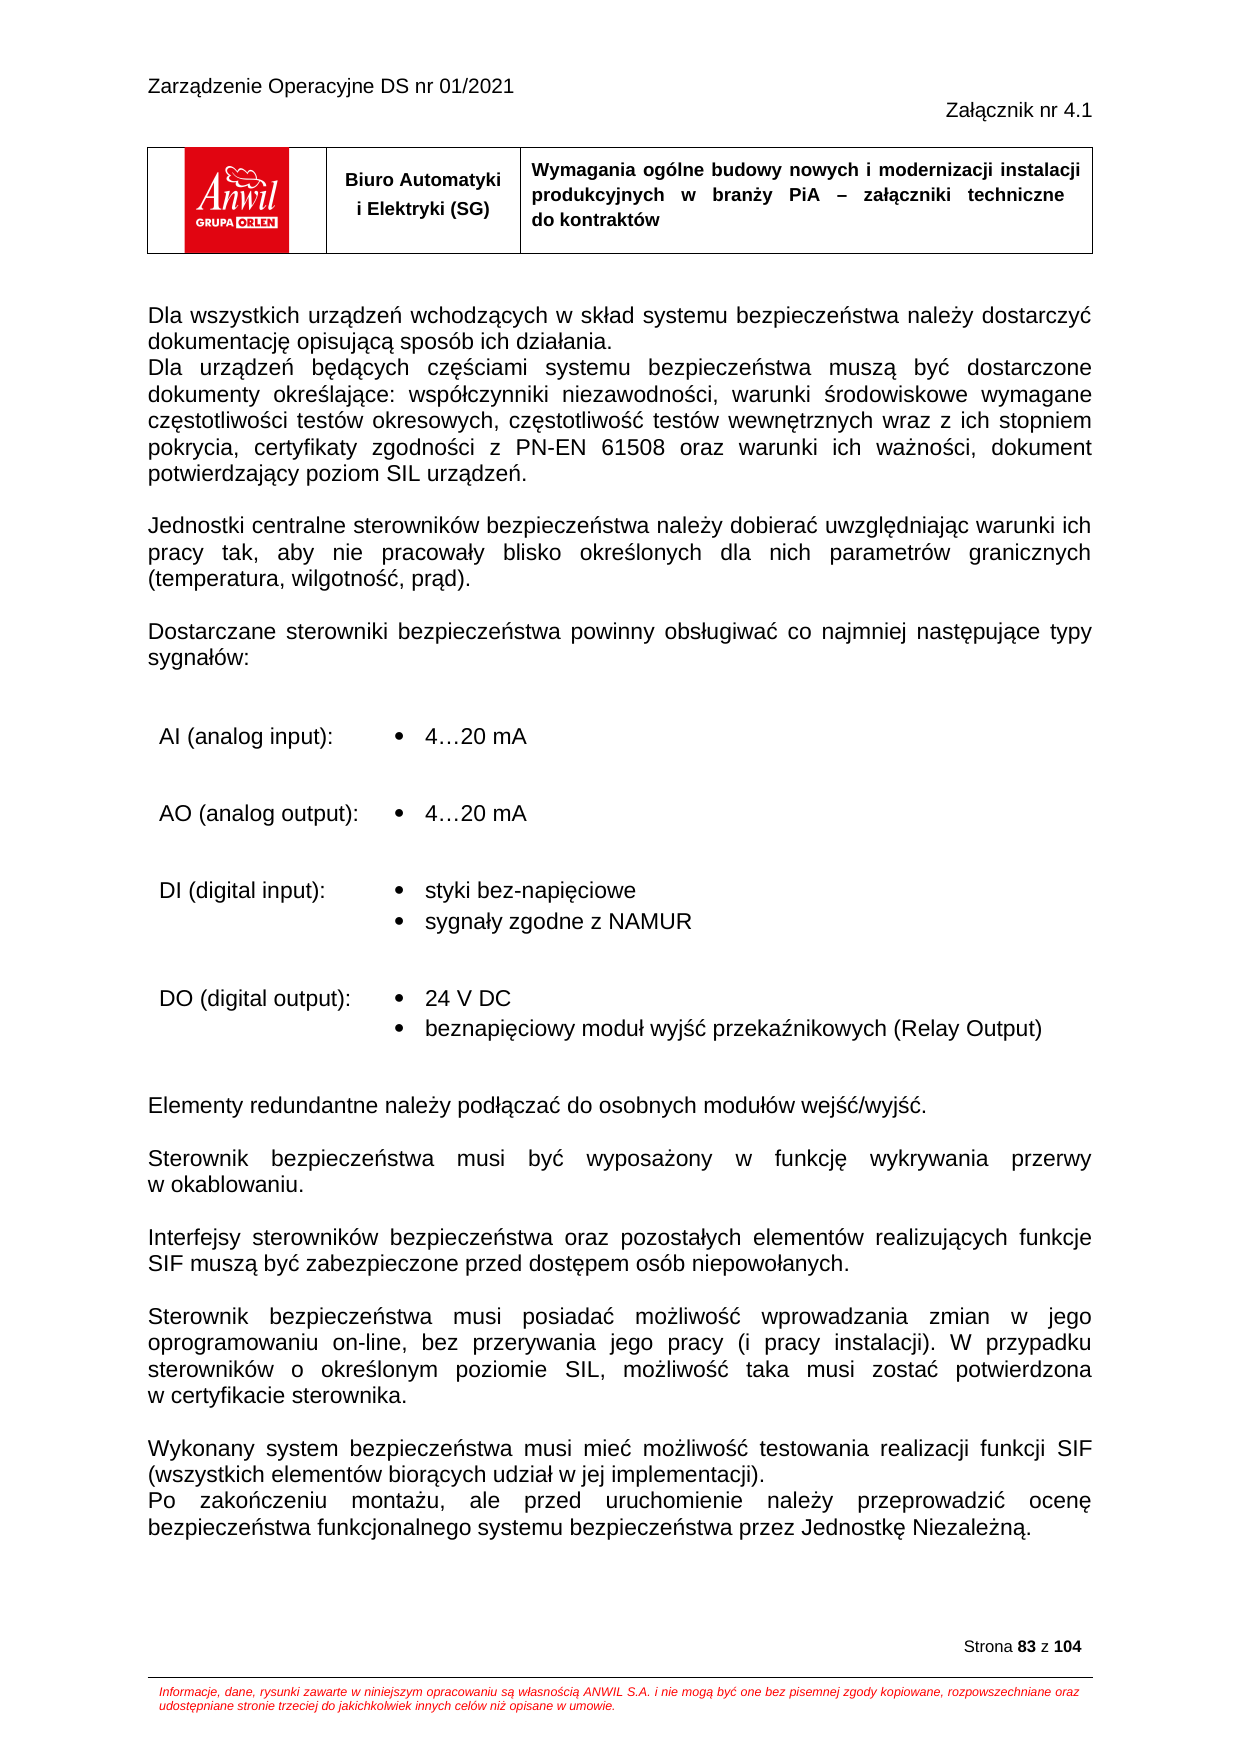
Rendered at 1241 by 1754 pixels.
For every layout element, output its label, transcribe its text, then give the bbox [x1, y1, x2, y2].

text Po zakończeniu montażu, ale przed uruchomienie należy przeprowadzić ocenę bezpieczeństwa funkcjonalnego systemu bezpieczeństwa przez Jednostkę Niezależną. [148, 1487, 1092, 1540]
text Interfejsy sterowników bezpieczeństwa oraz pozostałych elementów realizujących funkcje SIF muszą być zabezpieczone przed dostępem osób niepowołanych. [148, 1224, 1092, 1277]
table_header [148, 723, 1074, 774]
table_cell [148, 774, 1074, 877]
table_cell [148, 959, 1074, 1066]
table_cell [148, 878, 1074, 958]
text Dla urządzeń będących częściami systemu bezpieczeństwa muszą być dostarczone dokumenty określające: współczynniki niezawodności, warunki środowiskowe wymagane częstotliwości testów okresowych, częstotliwość testów wewnętrznych wraz z ich stopniem pokrycia, certyfikaty zgodności z PN-EN 61508 oraz warunki ich ważności, dokument potwierdzający poziom SIL urządzeń. [148, 354, 1092, 486]
picture [184, 147, 290, 253]
text Sterownik bezpieczeństwa musi być wyposażony w funkcję wykrywania przerwy w okablowaniu. [148, 1145, 1092, 1197]
text Dostarczane sterowniki bezpieczeństwa powinny obsługiwać co najmniej następujące typy sygnałów: [148, 618, 1092, 671]
text Wykonany system bezpieczeństwa musi mieć możliwość testowania realizacji funkcji SIF (wszystkich elementów biorących udział w jej implementacji). [148, 1435, 1092, 1487]
text Jednostki centralne sterowników bezpieczeństwa należy dobierać uwzględniając warunki ich pracy tak, aby nie pracowały blisko określonych dla nich parametrów granicznych (temperatura, wilgotność, prąd). [148, 512, 1092, 592]
text Elementy redundantne należy podłączać do osobnych modułów wejść/wyjść. [148, 1092, 1092, 1118]
text Sterownik bezpieczeństwa musi posiadać możliwość wprowadzania zmian w jego oprogramowaniu on-line, bez przerywania jego pracy (i pracy instalacji). W przypadku sterowników o określonym poziomie SIL, możliwość taka musi zostać potwierdzona w certyfikacie sterownika. [148, 1303, 1092, 1408]
text Dla wszystkich urządzeń wchodzących w skład systemu bezpieczeństwa należy dostarczyć dokumentację opisującą sposób ich działania. [148, 302, 1092, 354]
